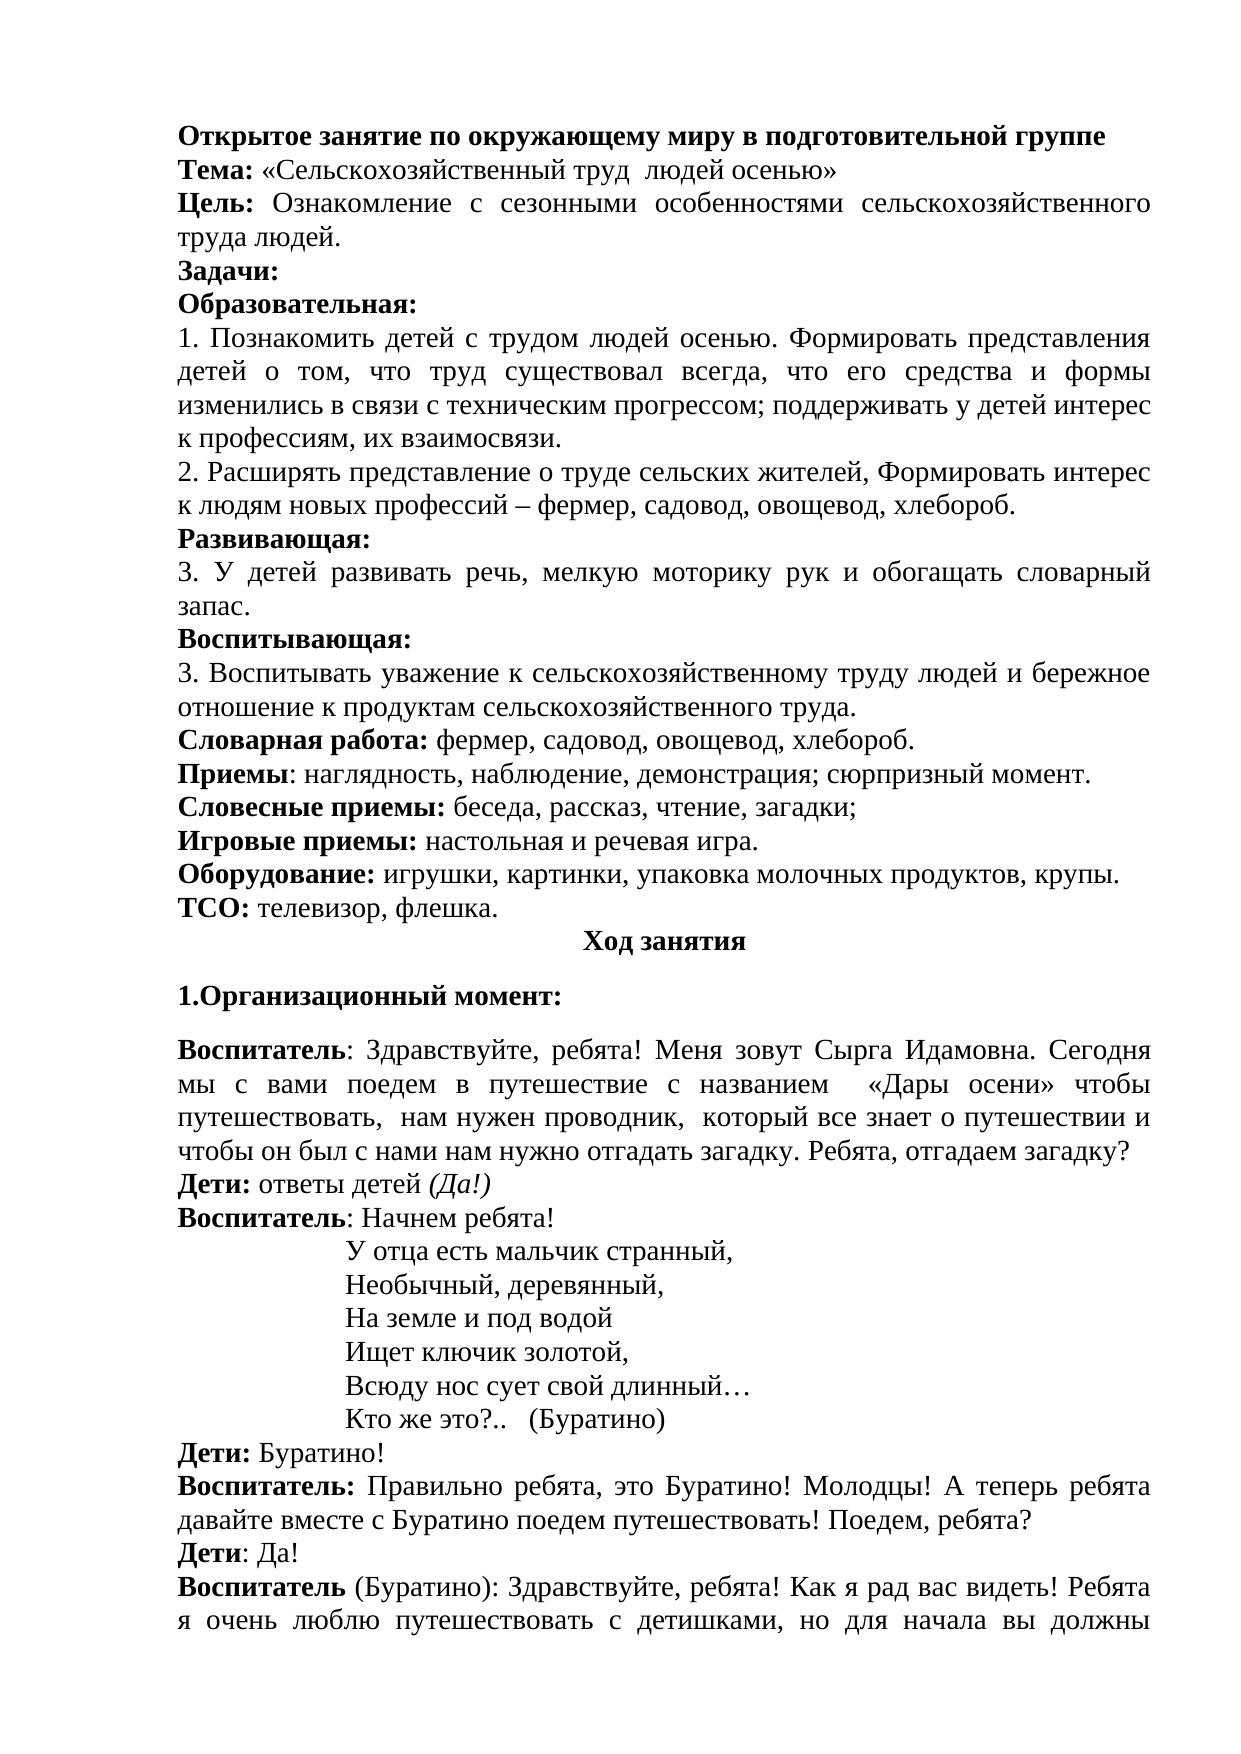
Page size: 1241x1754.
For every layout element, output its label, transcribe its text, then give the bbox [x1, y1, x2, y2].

text Задачи: [177, 253, 1152, 286]
text Словарная работа: фермер, садовод, овощевод, хлебороб. [177, 722, 1152, 756]
text Дети: ответы детей (Да!) [177, 1166, 1152, 1200]
text 1.Организационный момент: [177, 978, 1152, 1011]
text 3. Воспитывать уважение к сельскохозяйственному труду людей и бережное отношение к продуктам сельскохозяйственного труда. [177, 655, 1152, 722]
text Игровые приемы: настольная и речевая игра. [177, 823, 1152, 856]
text Тема: «Сельскохозяйственный труд людей осенью» [177, 152, 1152, 186]
text Образовательная: [177, 286, 1152, 320]
text 1. Познакомить детей с трудом людей осенью. Формировать представления детей о том, что труд существовал всегда, что его средства и формы изменились в связи с техническим прогрессом; поддерживать у детей интерес к профессиям, их взаимосвязи. [177, 320, 1152, 454]
text Воспитатель: Правильно ребята, это Буратино! Молодцы! А теперь ребята давайте вместе с Буратино поедем путешествовать! Поедем, ребята? [177, 1468, 1152, 1535]
text Воспитатель: Здравствуйте, ребята! Меня зовут Сырга Идамовна. Сегодня мы с вами поедем в путешествие с названием «Дары осени» чтобы путешествовать, нам нужен проводник, который все знает о путешествии и чтобы он был с нами нам нужно отгадать загадку. Ребята, отгадаем загадку? [177, 1032, 1152, 1166]
text Дети: Да! [177, 1535, 1152, 1569]
text На земле и под водой [177, 1301, 1152, 1334]
text Необычный, деревянный, [177, 1267, 1152, 1301]
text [177, 1569, 1152, 1636]
text Оборудование: игрушки, картинки, упаковка молочных продуктов, крупы. [177, 856, 1152, 890]
text Дети: Буратино! [177, 1435, 1152, 1468]
text Всюду нос сует свой длинный… [177, 1368, 1152, 1401]
text Открытое занятие по окружающему миру в подготовительной группе [177, 118, 1152, 152]
text 2. Расширять представление о труде сельских жителей, Формировать интерес к людям новых профессий – фермер, садовод, овощевод, хлебороб. [177, 454, 1152, 521]
text ТСО: телевизор, флешка. [177, 890, 1152, 923]
text 3. У детей развивать речь, мелкую моторику рук и обогащать словарный запас. [177, 554, 1152, 622]
text У отца есть мальчик странный, [177, 1233, 1152, 1267]
text Цель: Ознакомление с сезонными особенностями сельскохозяйственного труда людей. [177, 186, 1152, 253]
text Развивающая: [177, 521, 1152, 554]
text Воспитатель: Начнем ребята! [177, 1200, 1152, 1233]
text Словесные приемы: беседа, рассказ, чтение, загадки; [177, 789, 1152, 823]
text Кто же это?.. (Буратино) [177, 1401, 1152, 1435]
text Воспитывающая: [177, 622, 1152, 655]
text Приемы: наглядность, наблюдение, демонстрация; сюрпризный момент. [177, 756, 1152, 789]
text Ищет ключик золотой, [177, 1334, 1152, 1368]
text Ход занятия [177, 923, 1152, 957]
